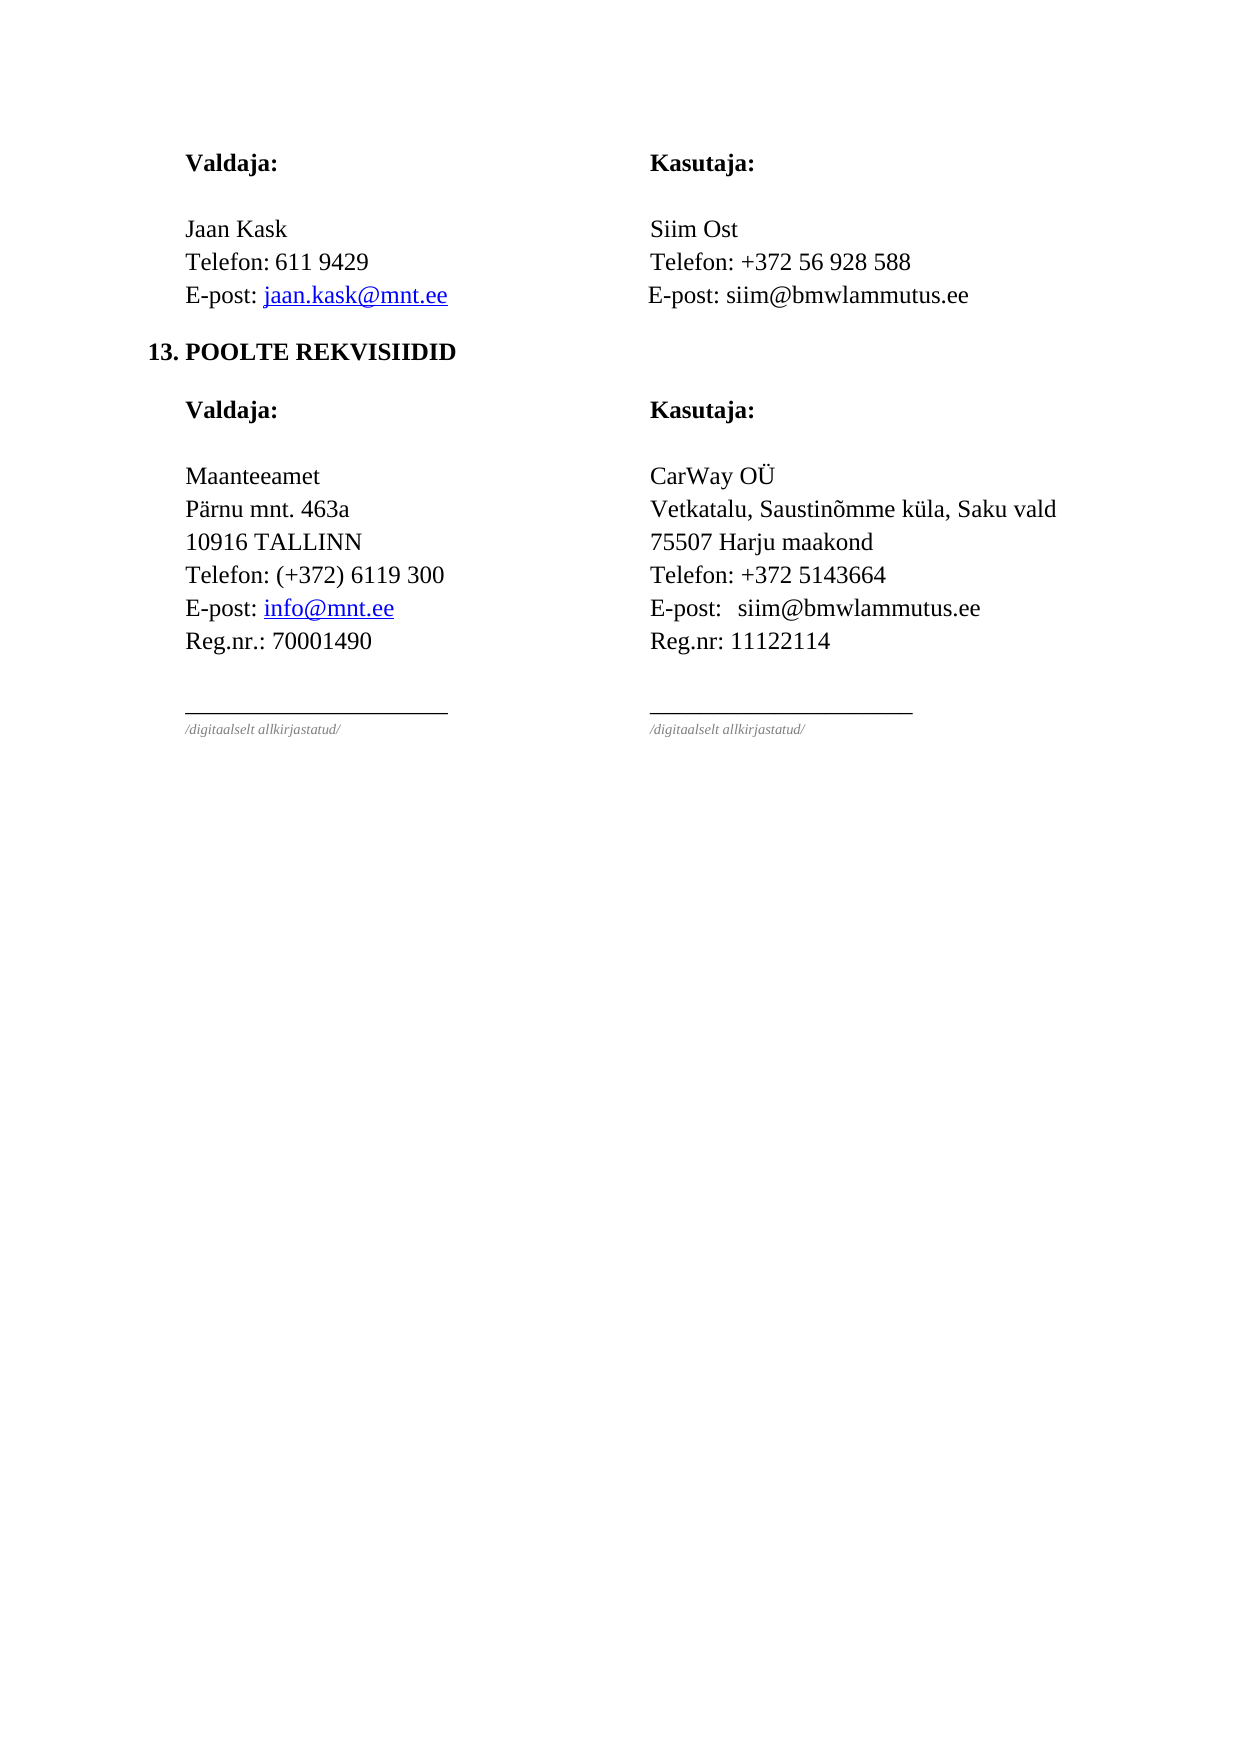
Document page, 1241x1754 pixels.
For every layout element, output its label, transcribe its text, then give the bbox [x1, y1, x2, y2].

text Valdaja: Kasutaja: [185, 148, 1152, 176]
text Pärnu mnt. 463a Vetkatalu, Saustinõmme küla, Saku vald [185, 494, 1152, 522]
text Telefon: 611 9429 Telefon: +372 56 928 588 [185, 247, 1152, 275]
text E-post: jaan.kask@mnt.ee E-post: siim@bmwlammutus.ee [148, 280, 1152, 308]
text Valdaja: Kasutaja: [185, 395, 1152, 423]
text /digitaalselt allkirjastatud/ /digitaalselt allkirjastatud/ [185, 721, 1152, 749]
list POOLTE REKVISIIDID [148, 337, 1152, 366]
text Maanteeamet CarWay OÜ [185, 461, 1152, 489]
text Jaan Kask Siim Ost [185, 214, 1152, 242]
text _____________________ _____________________ [185, 688, 1152, 716]
text E-post: info@mnt.ee E-post: siim@bmwlammutus.ee [185, 593, 1152, 622]
text Telefon: (+372) 6119 300 Telefon: +372 5143664 [185, 560, 1152, 588]
text Reg.nr.: 70001490 Reg.nr: 11122114 [185, 626, 1152, 654]
text 10916 TALLINN 75507 Harju maakond [185, 527, 1152, 556]
